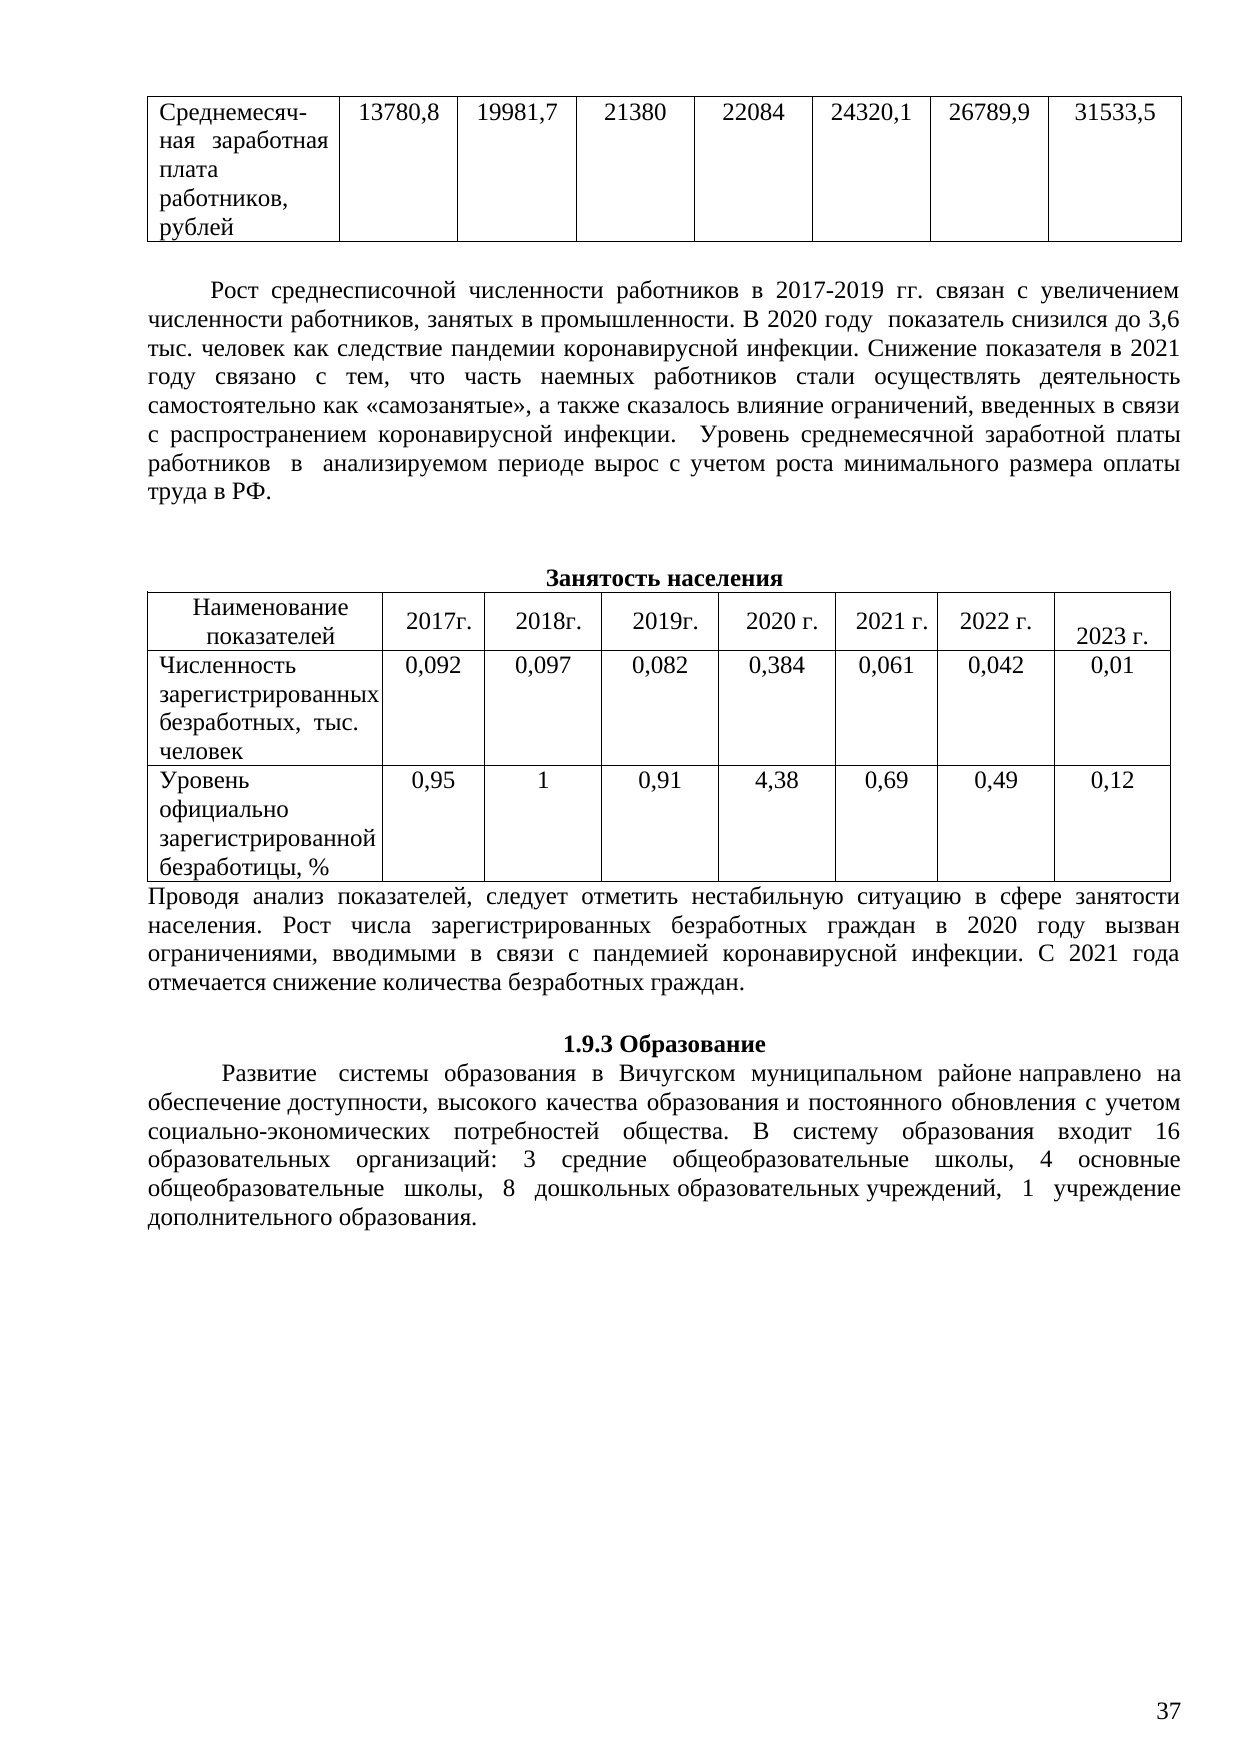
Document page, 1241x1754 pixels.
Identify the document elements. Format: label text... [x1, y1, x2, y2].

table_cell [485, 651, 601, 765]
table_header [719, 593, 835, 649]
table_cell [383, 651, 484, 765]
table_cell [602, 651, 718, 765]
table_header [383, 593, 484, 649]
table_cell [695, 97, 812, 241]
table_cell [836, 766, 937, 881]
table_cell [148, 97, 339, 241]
text Проводя анализ показателей, следует отметить нестабильную ситуацию в сфере занятости населения. Рост числа зарегистрированных безработных граждан в 2020 году вызван ограничениями, вводимыми в связи с пандемией коронавирусной инфекции. С 2021 года отмечается снижение количества безработных граждан. [148, 881, 1181, 996]
text Рост среднесписочной численности работников в 2017-2019 гг. связан с увеличением численности работников, занятых в промышленности. В 2020 году показатель снизился до 3,6 тыс. человек как следствие пандемии коронавирусной инфекции. Снижение показателя в 2021 году связано с тем, что часть наемных работников стали осуществлять деятельность самостоятельно как «самозанятые», а также сказалось влияние ограничений, введенных в связи с распространением коронавирусной инфекции. Уровень среднемесячной заработной платы работников в анализируемом периоде вырос с учетом роста минимального размера оплаты труда в РФ. [148, 275, 1181, 505]
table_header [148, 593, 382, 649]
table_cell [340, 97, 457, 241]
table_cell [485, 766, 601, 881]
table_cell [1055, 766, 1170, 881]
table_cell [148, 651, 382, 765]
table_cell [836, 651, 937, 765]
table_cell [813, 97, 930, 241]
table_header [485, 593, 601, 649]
text Занятость населения [148, 563, 1181, 591]
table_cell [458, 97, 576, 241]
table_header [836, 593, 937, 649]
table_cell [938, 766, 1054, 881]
text 1.9.3 Образование [148, 1029, 1181, 1058]
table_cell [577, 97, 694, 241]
text Развитие системы образования в Вичугском муниципальном районе направлено на обеспечение доступности, высокого качества образования и постоянного обновления с учетом социально-экономических потребностей общества. В систему образования входит 16 образовательных организаций: 3 средние общеобразовательные школы, 4 основные общеобразовательные школы, 8 дошкольных образовательных учреждений, 1 учреждение дополнительного образования. [148, 1058, 1181, 1231]
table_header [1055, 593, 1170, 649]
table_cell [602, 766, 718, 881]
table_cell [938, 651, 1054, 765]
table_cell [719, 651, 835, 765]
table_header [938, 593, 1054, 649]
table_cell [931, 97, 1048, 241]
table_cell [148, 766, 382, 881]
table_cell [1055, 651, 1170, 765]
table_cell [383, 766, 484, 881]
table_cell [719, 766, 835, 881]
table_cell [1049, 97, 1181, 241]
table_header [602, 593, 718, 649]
